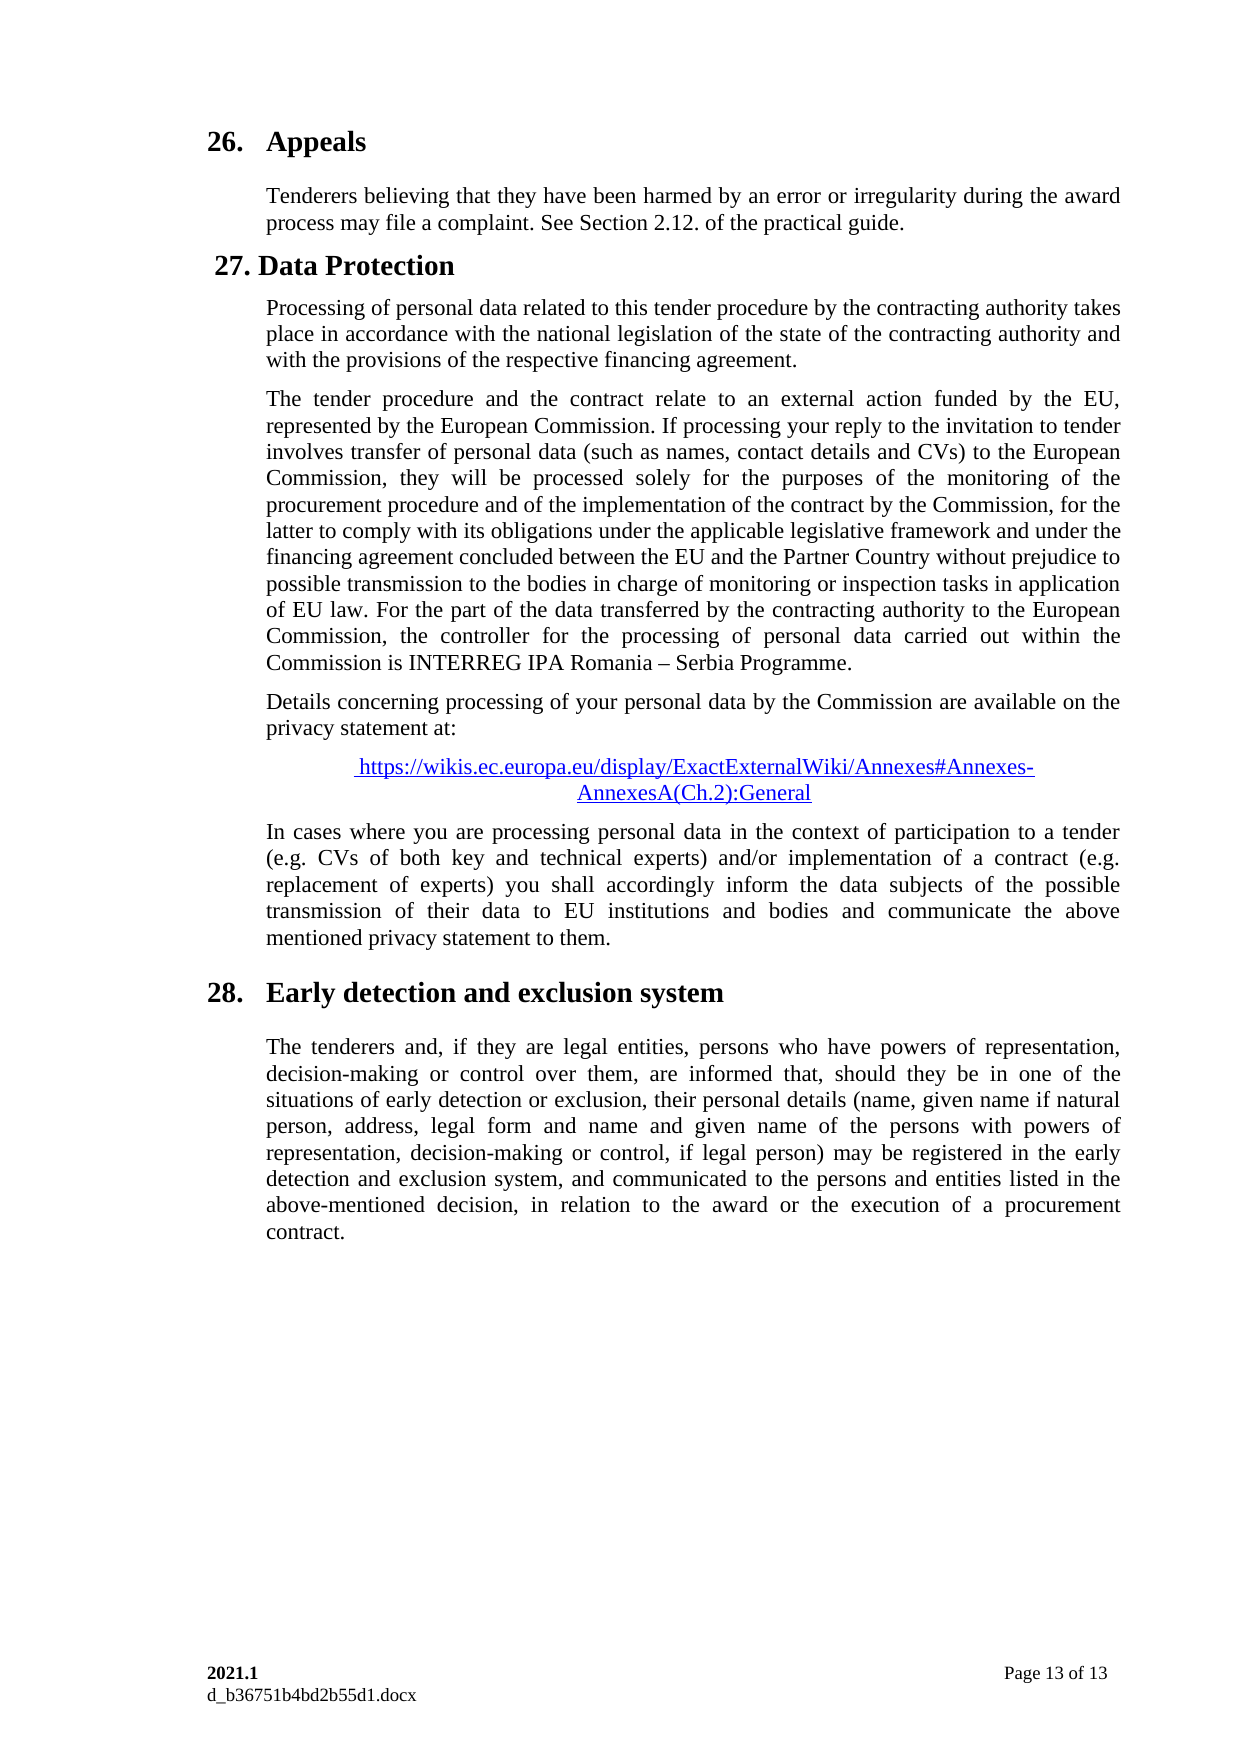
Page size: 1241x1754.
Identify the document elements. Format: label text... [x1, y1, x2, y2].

text Tenderers believing that they have been harmed by an error or irregularity during the award process may file a complaint. See Section 2.12. of the practical guide. [266, 182, 1122, 235]
text https://wikis.ec.europa.eu/display/ExactExternalWiki/Annexes#Annexes-AnnexesA(Ch.2):General [266, 753, 1122, 806]
text The tender procedure and the contract relate to an external action funded by the EU, represented by the European Commission. If processing your reply to the invitation to tender involves transfer of personal data (such as names, contact details and CVs) to the European Commission, they will be processed solely for the purposes of the monitoring of the procurement procedure and of the implementation of the contract by the Commission, for the latter to comply with its obligations under the applicable legislative framework and under the financing agreement concluded between the EU and the Partner Country without prejudice to possible transmission to the bodies in charge of monitoring or inspection tasks in application of EU law. For the part of the data transferred by the contracting authority to the European Commission, the controller for the processing of personal data carried out within the Commission is INTERREG IPA Romania – Serbia Programme. [266, 385, 1122, 675]
text In cases where you are processing personal data in the context of participation to a tender (e.g. CVs of both key and technical experts) and/or implementation of a contract (e.g. replacement of experts) you shall accordingly inform the data subjects of the possible transmission of their data to EU institutions and bodies and communicate the above mentioned privacy statement to them. [266, 818, 1122, 950]
subtitle 28. Early detection and exclusion system [207, 975, 1122, 1008]
subtitle 26. Appeals [207, 124, 1122, 157]
text 27. Data Protection [207, 248, 1122, 281]
text Details concerning processing of your personal data by the Commission are available on the privacy statement at: [266, 688, 1122, 740]
text The tenderers and, if they are legal entities, persons who have powers of representation, decision-making or control over them, are informed that, should they be in one of the situations of early detection or exclusion, their personal details (name, given name if natural person, address, legal form and name and given name of the persons with powers of representation, decision-making or control, if legal person) may be registered in the early detection and exclusion system, and communicated to the persons and entities listed in the above-mentioned decision, in relation to the award or the execution of a procurement contract. [266, 1033, 1122, 1244]
text Processing of personal data related to this tender procedure by the contracting authority takes place in accordance with the national legislation of the state of the contracting authority and with the provisions of the respective financing agreement. [266, 294, 1122, 373]
